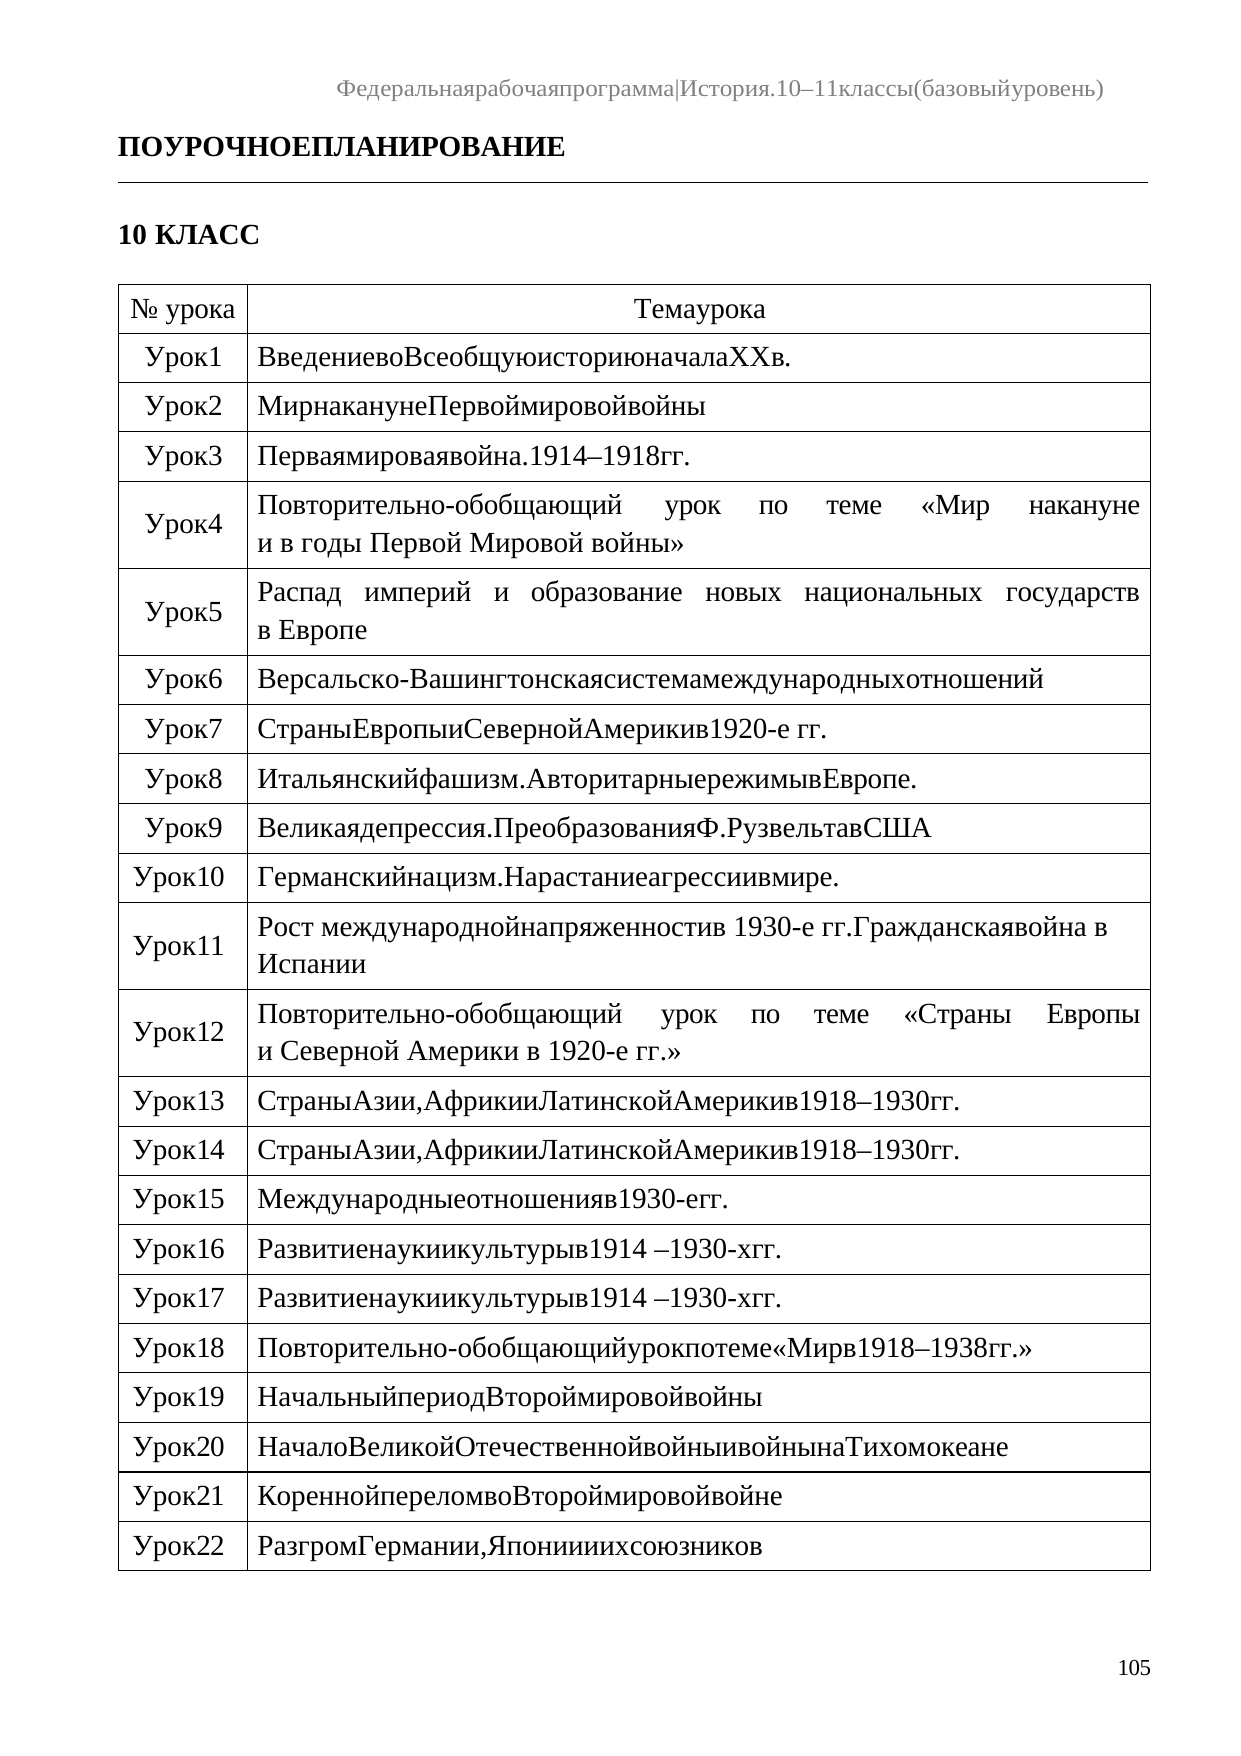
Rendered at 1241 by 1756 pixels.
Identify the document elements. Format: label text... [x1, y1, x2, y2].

table_cell Урок20 [119, 1423, 247, 1471]
table_cell Развитиенаукиикультурыв1914 –1930-хгг. [248, 1275, 1150, 1323]
table_cell Германскийнацизм.Нарастаниеагрессиивмире. [248, 854, 1150, 902]
subtitle КЛАСС [118, 217, 1152, 251]
table_cell Урок3 [119, 432, 247, 481]
table_cell Урок6 [119, 656, 247, 704]
table_cell Международныеотношенияв1930-егг. [248, 1176, 1150, 1224]
table_cell МирнаканунеПервоймировойвойны [248, 383, 1150, 431]
table_cell Урок18 [119, 1324, 247, 1372]
table_cell ВведениевоВсеобщуюисториюначалаXXв. [248, 334, 1150, 382]
table_cell СтраныАзии,АфрикииЛатинскойАмерикив1918–1930гг. [248, 1127, 1150, 1175]
table_cell Итальянскийфашизм.АвторитарныережимывЕвропе. [248, 754, 1150, 803]
table_cell Повторительно-обобщающий урок по теме «Мир накануне и в годы Первой Мировой войны» [248, 482, 1150, 567]
table_cell СтраныЕвропыиСевернойАмерикив1920-е гг. [248, 705, 1150, 753]
table_cell Урок16 [119, 1225, 247, 1274]
table_cell Версальско-Вашингтонскаясистемамеждународныхотношений [248, 656, 1150, 704]
table_cell Повторительно-обобщающийурокпотеме«Мирв1918–1938гг.» [248, 1324, 1150, 1372]
table_cell НачалоВеликойОтечественнойвойныивойнынаТихомокеане [248, 1423, 1150, 1471]
table_cell СтраныАзии,АфрикииЛатинскойАмерикив1918–1930гг. [248, 1077, 1150, 1126]
table_cell Урок22 [119, 1522, 247, 1570]
table_header № урока [119, 285, 247, 332]
table_cell Урок11 [119, 903, 247, 989]
table_cell Рост международнойнапряженностив 1930-е гг.Гражданскаявойна в Испании [248, 903, 1150, 989]
table_cell Урок5 [119, 569, 247, 655]
table_cell Повторительно-обобщающий урок по теме «Страны Европы и Северной Америки в 1920-е гг.» [248, 990, 1150, 1076]
table_cell Урок8 [119, 754, 247, 803]
table_cell Урок1 [119, 334, 247, 382]
table_cell КореннойпереломвоВтороймировойвойне [248, 1473, 1150, 1521]
table_cell Урок17 [119, 1275, 247, 1323]
table_cell Урок2 [119, 383, 247, 431]
table_cell Урок12 [119, 990, 247, 1076]
table_cell Урок19 [119, 1373, 247, 1422]
table_cell Великаядепрессия.ПреобразованияФ.РузвельтавСША [248, 804, 1150, 852]
table_cell Урок13 [119, 1077, 247, 1126]
table_cell Урок7 [119, 705, 247, 753]
table_cell Урок15 [119, 1176, 247, 1224]
table_cell Урок4 [119, 482, 247, 567]
table_cell Урок14 [119, 1127, 247, 1175]
table_cell Перваямироваявойна.1914–1918гг. [248, 432, 1150, 481]
table_cell Урок10 [119, 854, 247, 902]
table_cell НачальныйпериодВтороймировойвойны [248, 1373, 1150, 1422]
table_cell Урок9 [119, 804, 247, 852]
table_header Темаурока [248, 285, 1150, 332]
subtitle ПОУРОЧНОЕПЛАНИРОВАНИЕ [118, 129, 1152, 163]
table_cell Распад империй и образование новых национальных государств в Европе [248, 569, 1150, 655]
table_cell РазгромГермании,Япониииихсоюзников [248, 1522, 1150, 1570]
table_cell Развитиенаукиикультурыв1914 –1930-хгг. [248, 1225, 1150, 1274]
table_cell Урок21 [119, 1473, 247, 1521]
